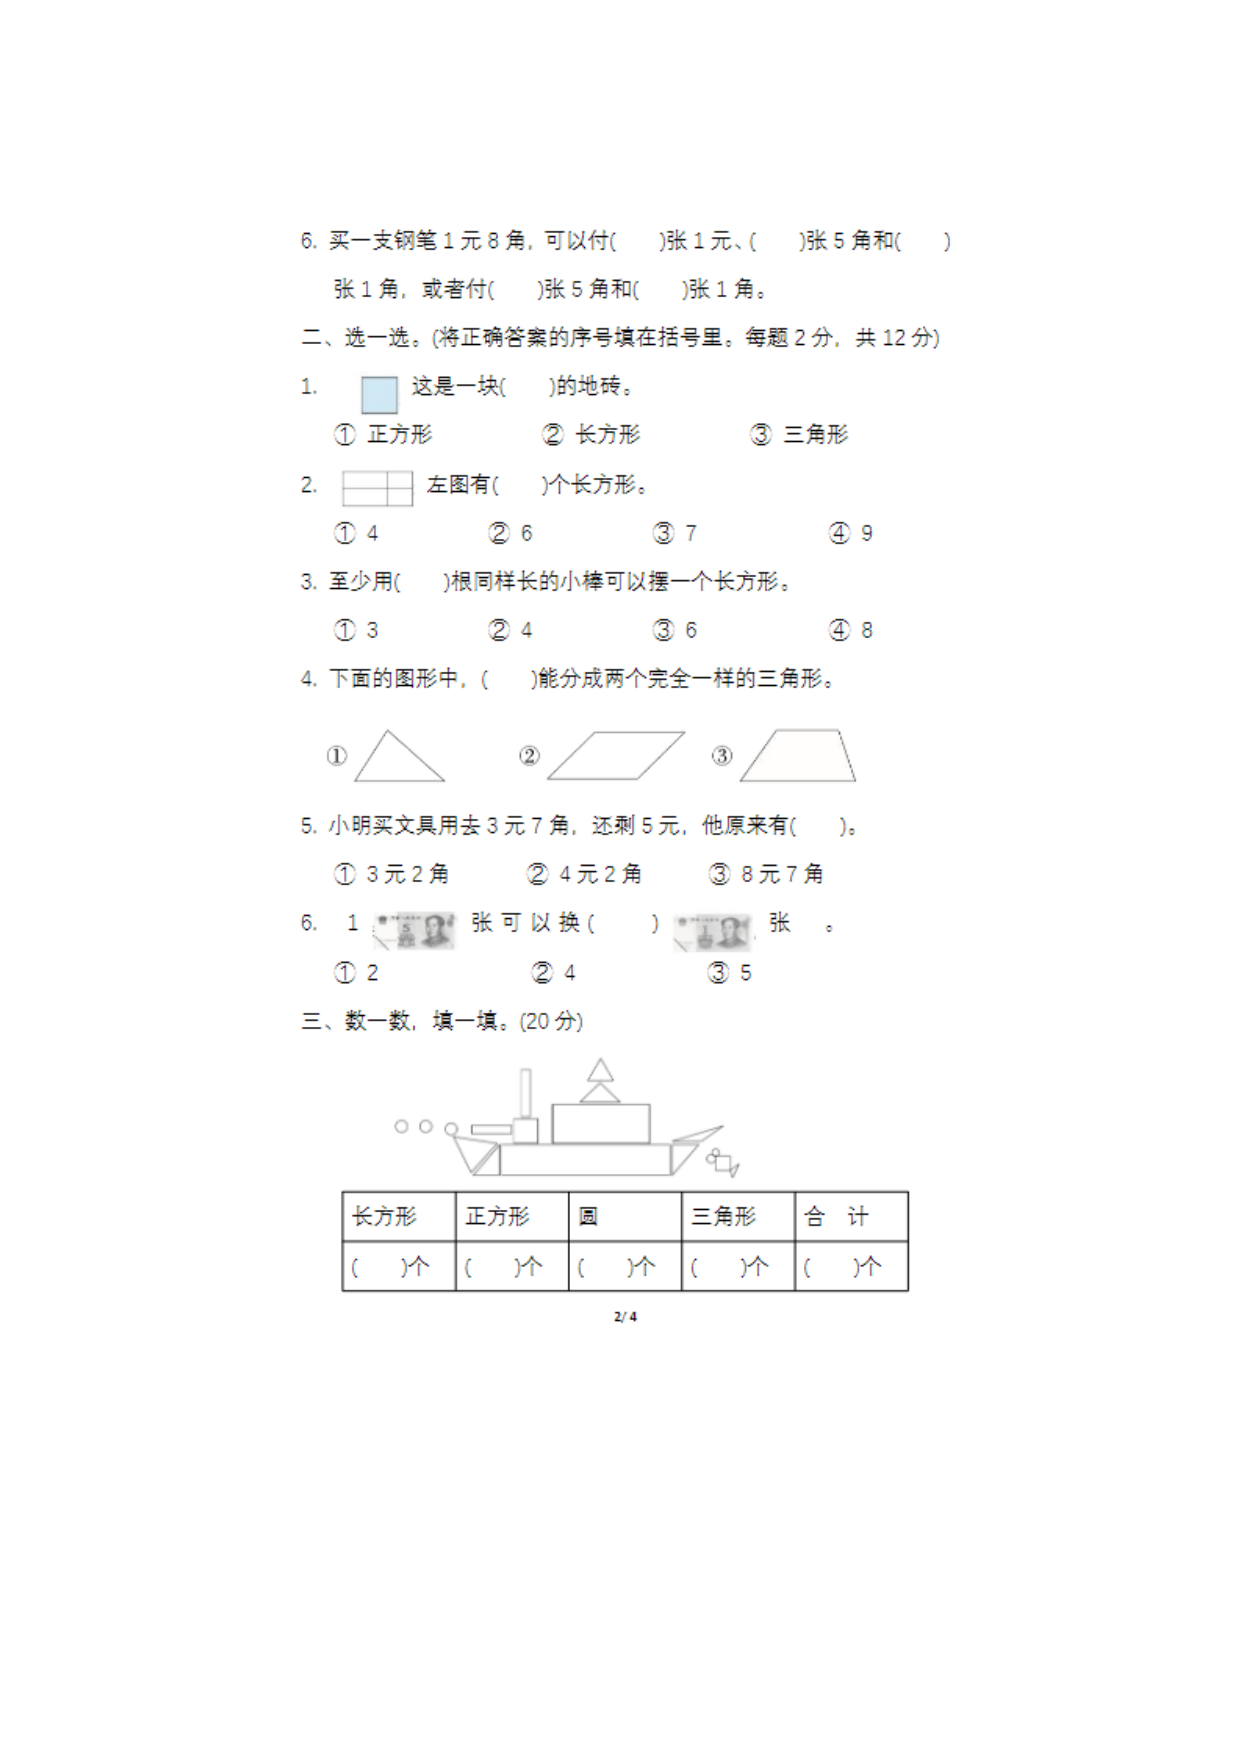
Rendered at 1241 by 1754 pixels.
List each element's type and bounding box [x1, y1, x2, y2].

picture [243, 162, 997, 1356]
